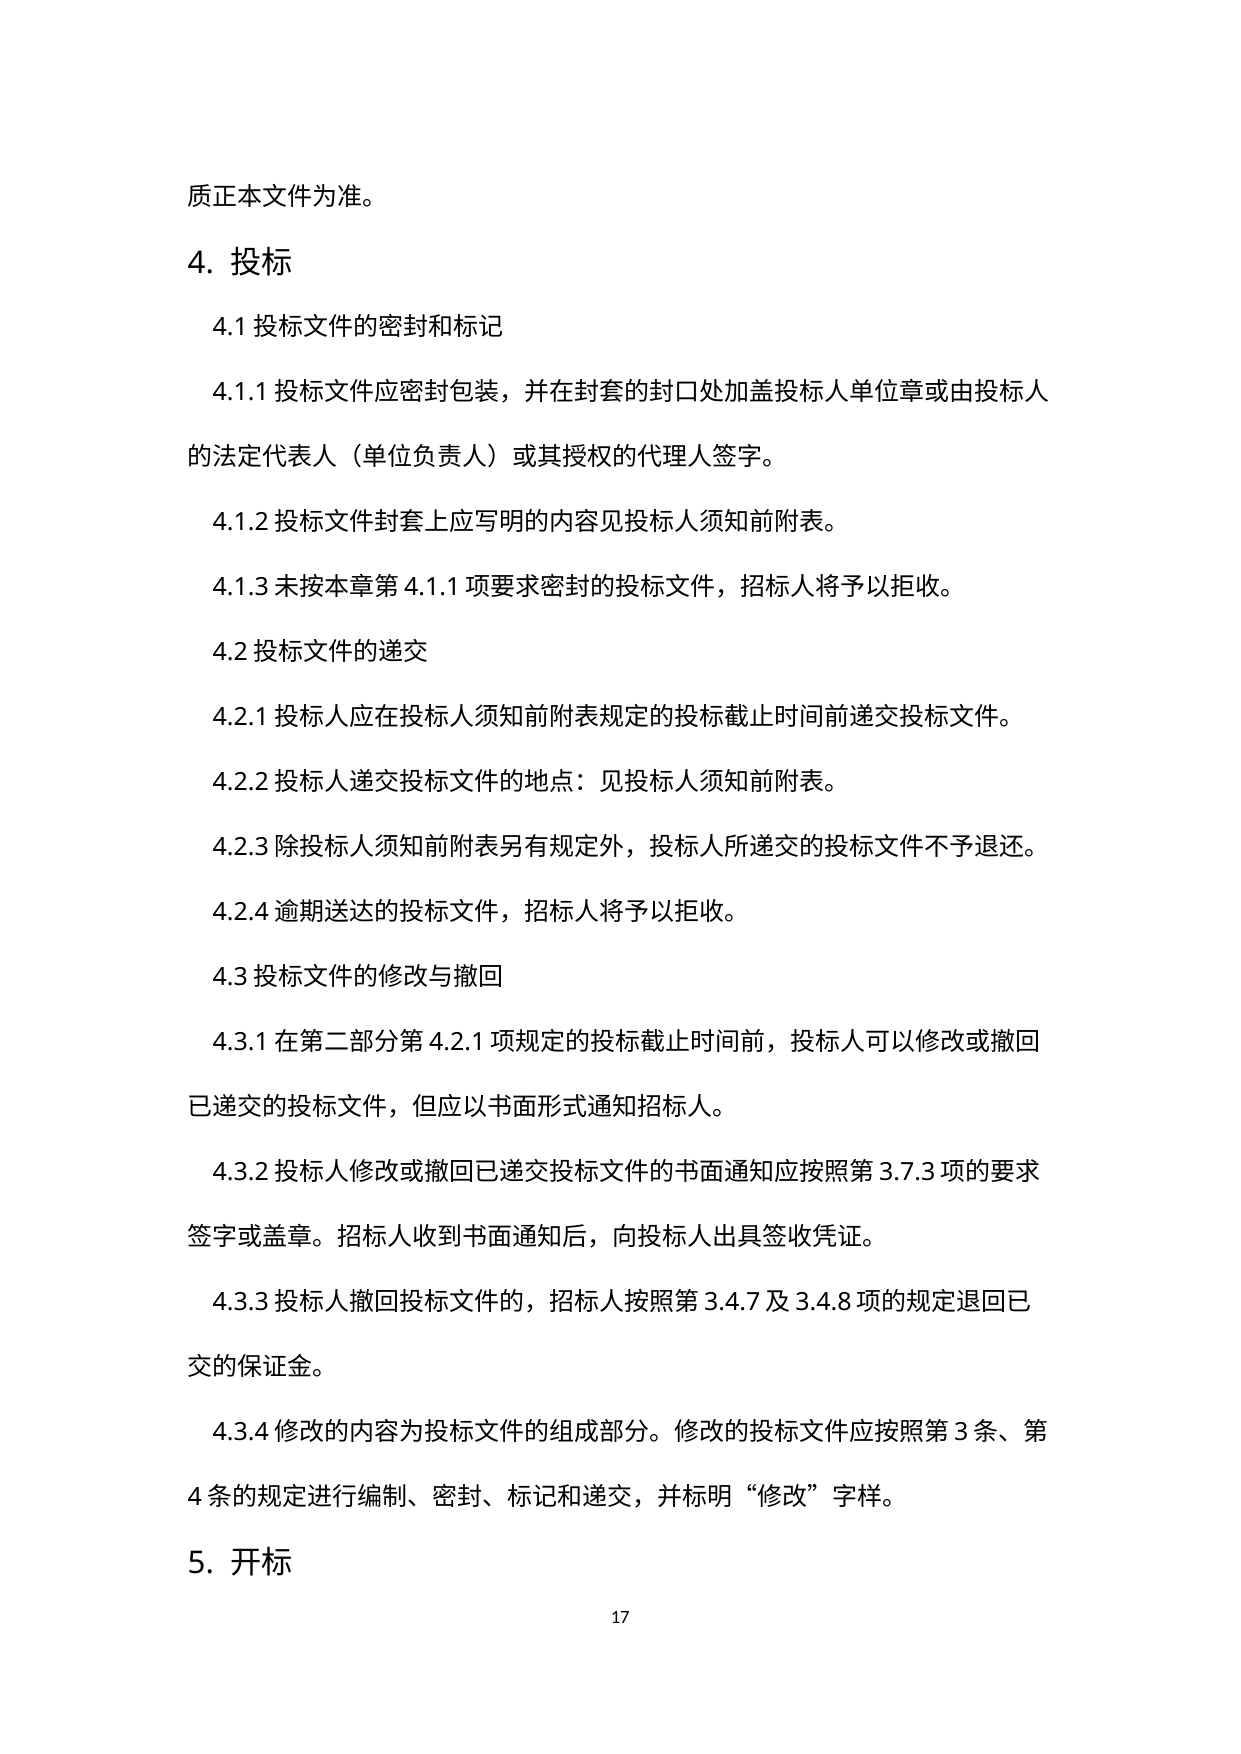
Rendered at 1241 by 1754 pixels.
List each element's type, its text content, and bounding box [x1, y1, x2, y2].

list 开标 [187, 1527, 1053, 1592]
text 4.2.3除投标人须知前附表另有规定外，投标人所递交的投标文件不予退还。 [187, 812, 1053, 877]
text 4.1.1投标文件应密封包装，并在封套的封口处加盖投标人单位章或由投标人的法定代表人（单位负责人）或其授权的代理人签字。 [187, 357, 1053, 487]
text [187, 162, 1053, 227]
text 4.3.4修改的内容为投标文件的组成部分。修改的投标文件应按照第3条、第4条的规定进行编制、密封、标记和递交，并标明“修改”字样。 [187, 1397, 1053, 1527]
text 4.2.4逾期送达的投标文件，招标人将予以拒收。 [187, 877, 1053, 942]
text 4.1投标文件的密封和标记 [187, 292, 1053, 357]
text 4.3.1在第二部分第4.2.1项规定的投标截止时间前，投标人可以修改或撤回已递交的投标文件，但应以书面形式通知招标人。 [187, 1007, 1053, 1137]
text 4.2.2投标人递交投标文件的地点：见投标人须知前附表。 [187, 747, 1053, 812]
text 4.1.3未按本章第4.1.1项要求密封的投标文件，招标人将予以拒收。 [187, 552, 1053, 617]
text 4.2.1投标人应在投标人须知前附表规定的投标截止时间前递交投标文件。 [187, 682, 1053, 747]
text 4.3投标文件的修改与撤回 [187, 942, 1053, 1007]
text 4.3.2投标人修改或撤回已递交投标文件的书面通知应按照第3.7.3项的要求签字或盖章。招标人收到书面通知后，向投标人出具签收凭证。 [187, 1137, 1053, 1267]
list 投标 [187, 227, 1053, 292]
text 4.2投标文件的递交 [187, 617, 1053, 682]
text 4.1.2投标文件封套上应写明的内容见投标人须知前附表。 [187, 487, 1053, 552]
text 4.3.3投标人撤回投标文件的，招标人按照第3.4.7及3.4.8项的规定退回已交的保证金。 [187, 1267, 1053, 1397]
